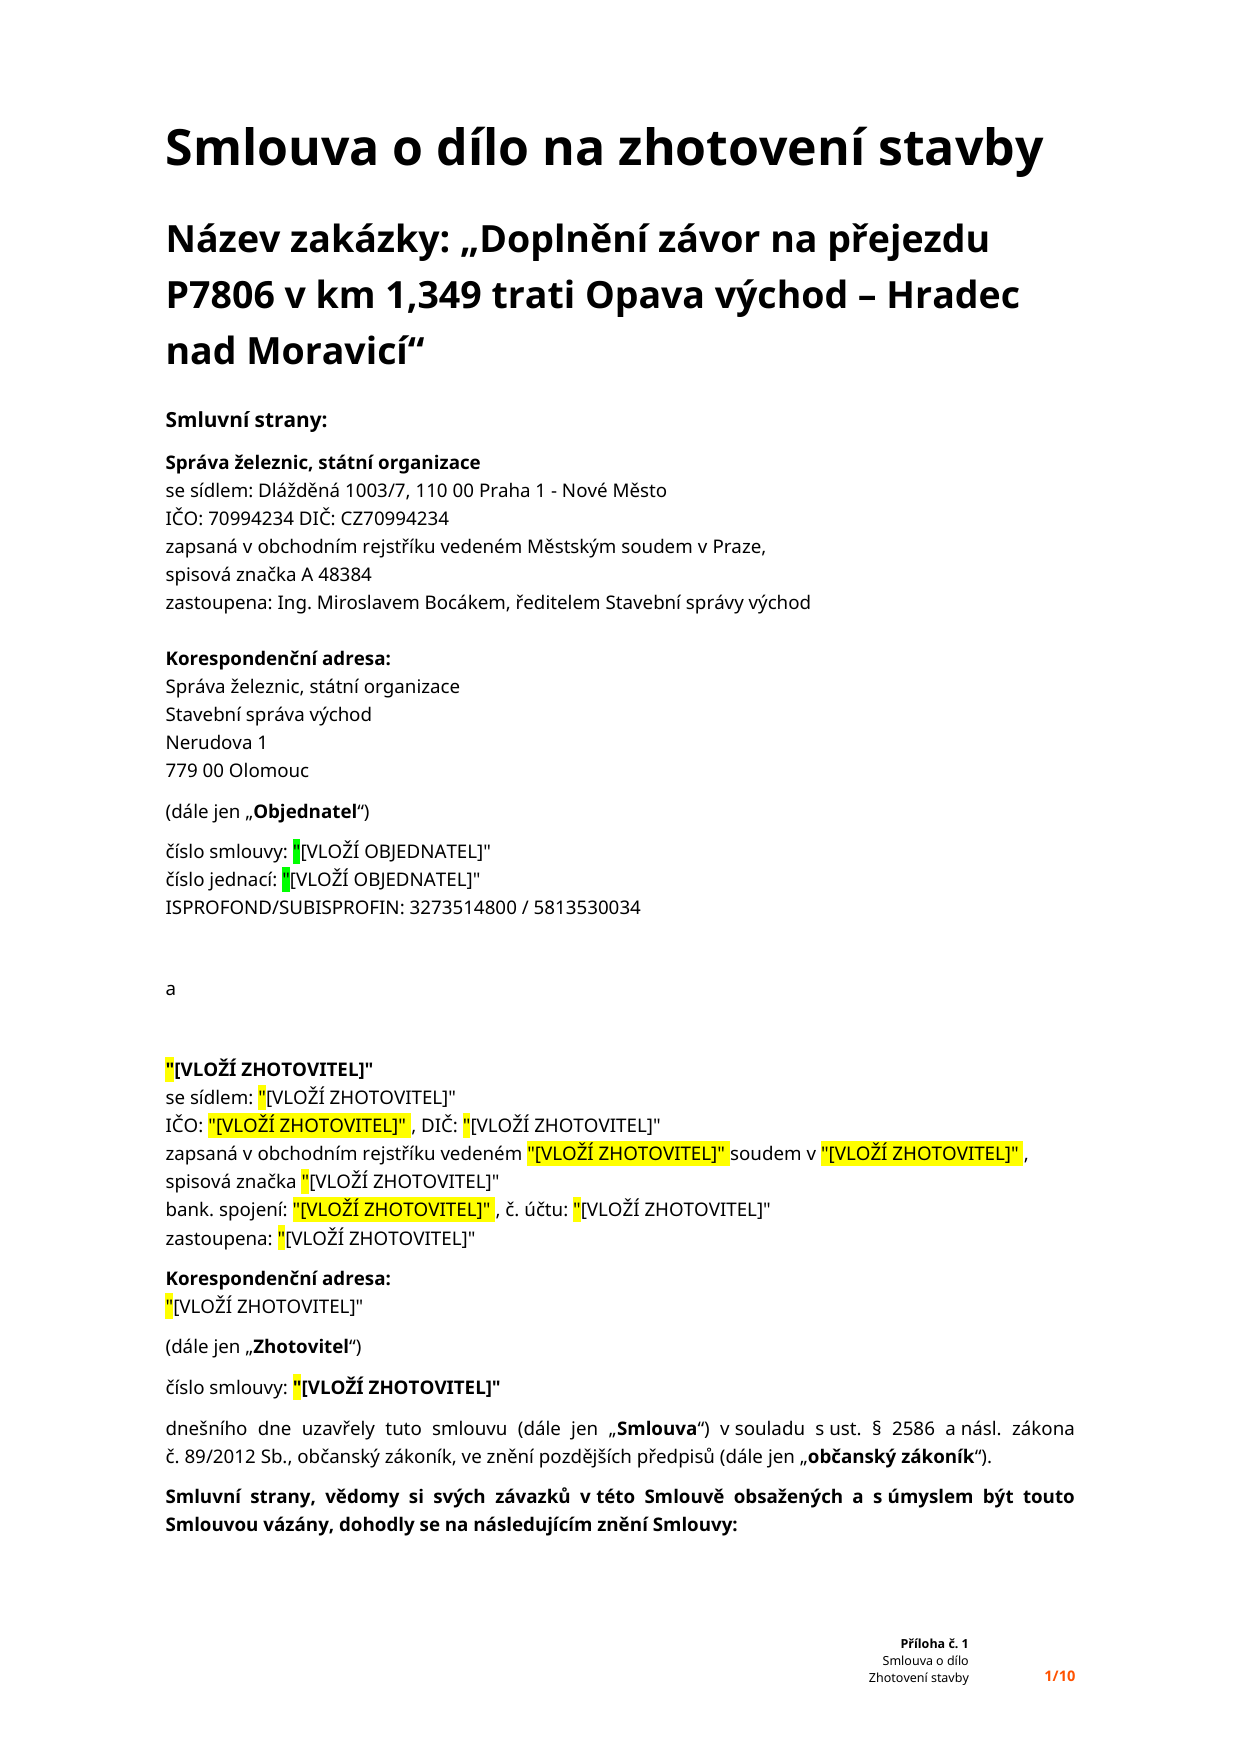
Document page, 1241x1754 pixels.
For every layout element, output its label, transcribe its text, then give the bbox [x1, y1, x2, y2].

text IČO: , DIČ: [411, 1113, 463, 1138]
text Smluvní strany, vědomy si svých závazků v této Smlouvě obsažených a s úmyslem být touto Smlouvou vázány, dohodly se na následujícím znění Smlouvy: [165, 1483, 1075, 1537]
text Smluvní strany: [165, 406, 1075, 434]
text číslo smlouvy: [165, 838, 1075, 864]
text zastoupena: Ing. Miroslavem Bocákem, ředitelem Stavební správy východ [165, 589, 1075, 615]
text spisová značka [165, 1169, 301, 1194]
text Korespondenční adresa: [165, 1265, 1075, 1291]
text Stavební správa východ [165, 701, 1075, 727]
text se sídlem: [165, 1085, 258, 1110]
text IČO: , DIČ: [165, 1113, 208, 1138]
text IČO: 70994234 DIČ: CZ70994234 [165, 505, 1075, 531]
text Nerudova 1 [165, 729, 1075, 755]
text se sídlem: [266, 1085, 1075, 1110]
text se sídlem: Dlážděná 1003/7, 110 00 Praha 1 - Nové Město [165, 477, 1075, 503]
text 779 00 Olomouc [165, 757, 1075, 783]
text číslo jednací: [290, 867, 1075, 892]
text a [165, 976, 1075, 1001]
text zastoupena: [165, 1225, 278, 1250]
text ISPROFOND/SUBISPROFIN: 3273514800 / 5813530034 [165, 894, 1075, 920]
text číslo smlouvy: [301, 1374, 1075, 1400]
text spisová značka A 48384 [165, 561, 1075, 587]
text zapsaná v obchodním rejstříku vedeném soudem v , [165, 1141, 527, 1166]
text bank. spojení: , č. účtu: [165, 1197, 293, 1222]
text číslo jednací: [165, 867, 282, 892]
text Název zakázky: „Doplnění závor na přejezdu P7806 v km 1,349 trati Opava východ – Hradec nad Moravicí“ [165, 212, 1075, 375]
text IČO: , DIČ: [470, 1113, 1075, 1138]
text zastoupena: [285, 1225, 1075, 1250]
text zapsaná v obchodním rejstříku vedeném Městským soudem v Praze, [165, 533, 1075, 559]
text bank. spojení: , č. účtu: [581, 1197, 1075, 1222]
text (dále jen „Zhotovitel“) [165, 1334, 1075, 1359]
text bank. spojení: , č. účtu: [495, 1197, 573, 1222]
text Korespondenční adresa: [165, 645, 1075, 671]
text Smlouva o dílo na zhotovení stavby [165, 112, 1075, 180]
text spisová značka [309, 1169, 1075, 1194]
text (dále jen „Objednatel“) [165, 798, 1075, 823]
text dnešního dne uzavřely tuto smlouvu (dále jen „Smlouva“) v souladu s ust. § 2586 a násl. zákona č. 89/2012 Sb., občanský zákoník, ve znění pozdějších předpisů (dále jen „občanský zákoník“). [165, 1415, 1075, 1468]
text Správa železnic, státní organizace [165, 673, 1075, 699]
text číslo smlouvy: [165, 1374, 293, 1400]
text Správa železnic, státní organizace [165, 449, 1075, 475]
